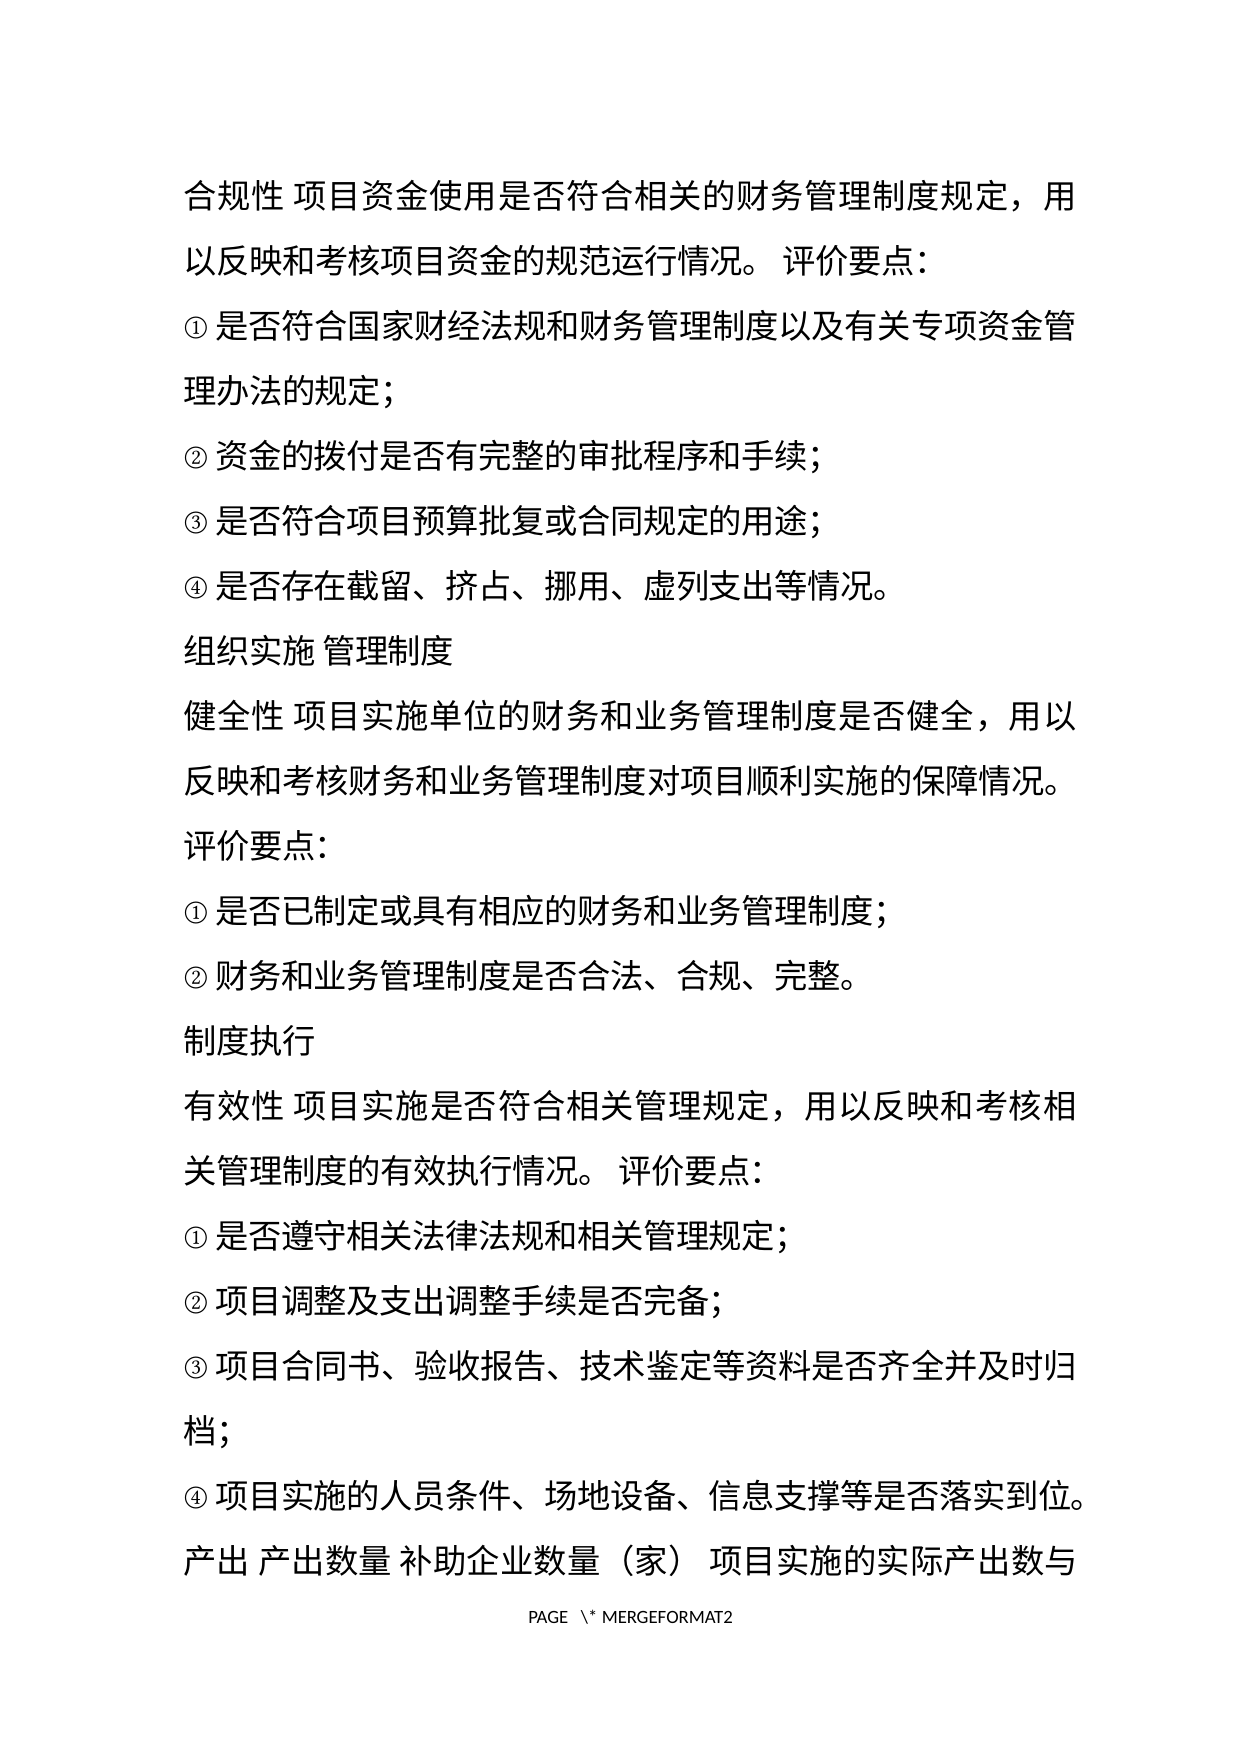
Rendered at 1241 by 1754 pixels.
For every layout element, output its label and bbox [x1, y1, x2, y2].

text [183, 162, 1078, 1592]
